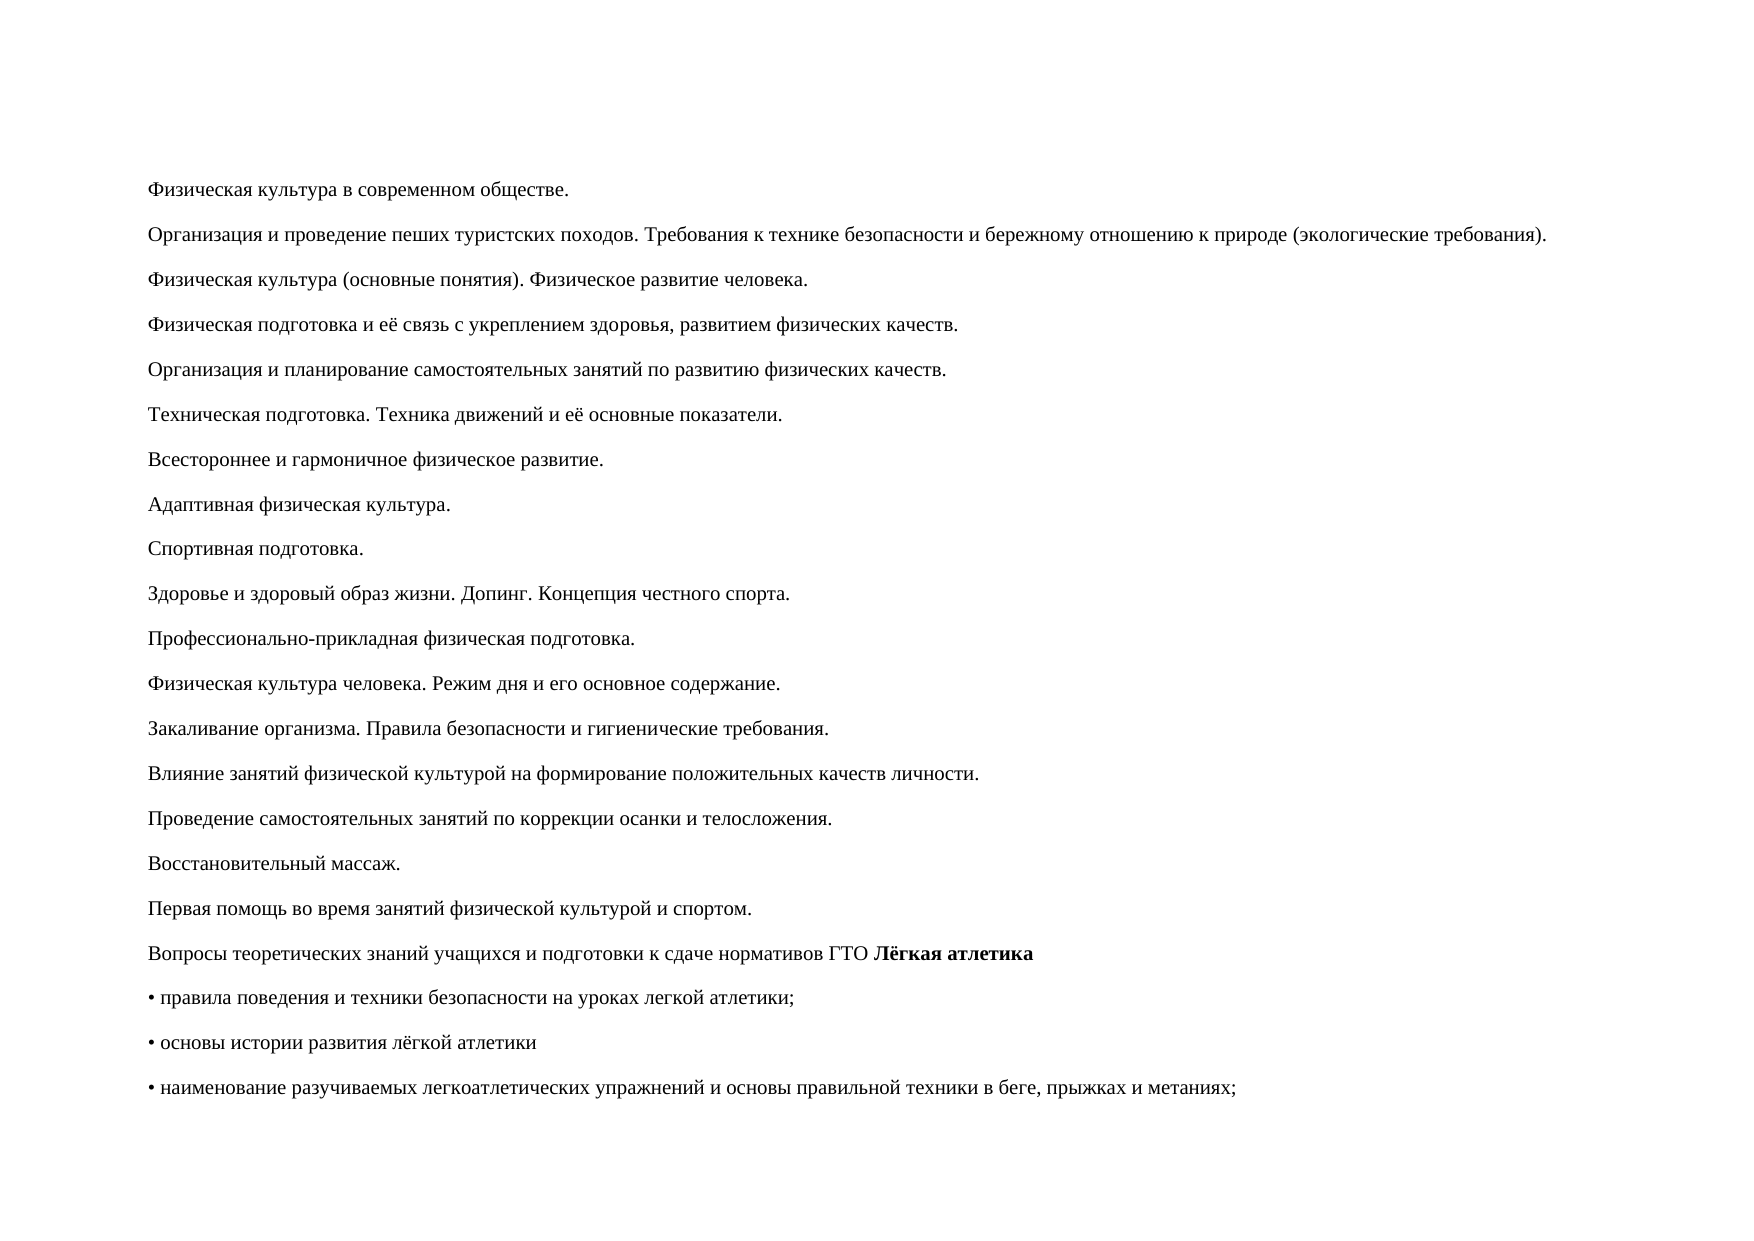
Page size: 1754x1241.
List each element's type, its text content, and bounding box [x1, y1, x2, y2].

text Организация и проведение пеших туристских походов. Требования к технике безопасности и бережному отношению к природе (экологические требования). [148, 222, 1636, 246]
text • правила поведения и техники безопасности на уроках легкой атлетики; [148, 985, 1636, 1009]
text Адаптивная физическая культура. [148, 491, 1636, 516]
text Вопросы теоретических знаний учащихся и подготовки к сдаче нормативов ГТО Лёгкая атлетика [148, 940, 1636, 964]
text Физическая подготовка и её связь с укреплением здоровья, развитием физических качеств. [148, 312, 1636, 336]
text • наименование разучиваемых легкоатлетических упражнений и основы правильной техники в беге, прыжках и метаниях; [148, 1075, 1636, 1099]
text Профессионально-прикладная физическая подготовка. [148, 626, 1636, 650]
text Здоровье и здоровый образ жизни. Допинг. Концепция честного спорта. [148, 581, 1636, 605]
text • основы истории развития лёгкой атлетики [148, 1030, 1636, 1054]
text Всестороннее и гармоничное физическое развитие. [148, 447, 1636, 471]
text Влияние занятий физической культурой на формирование положительных качеств личности. [148, 761, 1636, 785]
text Физическая культура в современном обществе. [148, 177, 1636, 201]
text Первая помощь во время занятий физической культурой и спортом. [148, 896, 1636, 919]
text Проведение самостоятельных занятий по коррекции осанки и телосложения. [148, 806, 1636, 830]
text Закаливание организма. Правила безопасности и гигиенические требования. [148, 716, 1636, 740]
text Физическая культура человека. Режим дня и его основное содержание. [148, 671, 1636, 695]
text Физическая культура (основные понятия). Физическое развитие человека. [148, 267, 1636, 291]
text Восстановительный массаж. [148, 851, 1636, 875]
text Организация и планирование самостоятельных занятий по развитию физических качеств. [148, 357, 1636, 381]
text Спортивная подготовка. [148, 536, 1636, 560]
text Техническая подготовка. Техника движений и её основные показатели. [148, 402, 1636, 426]
